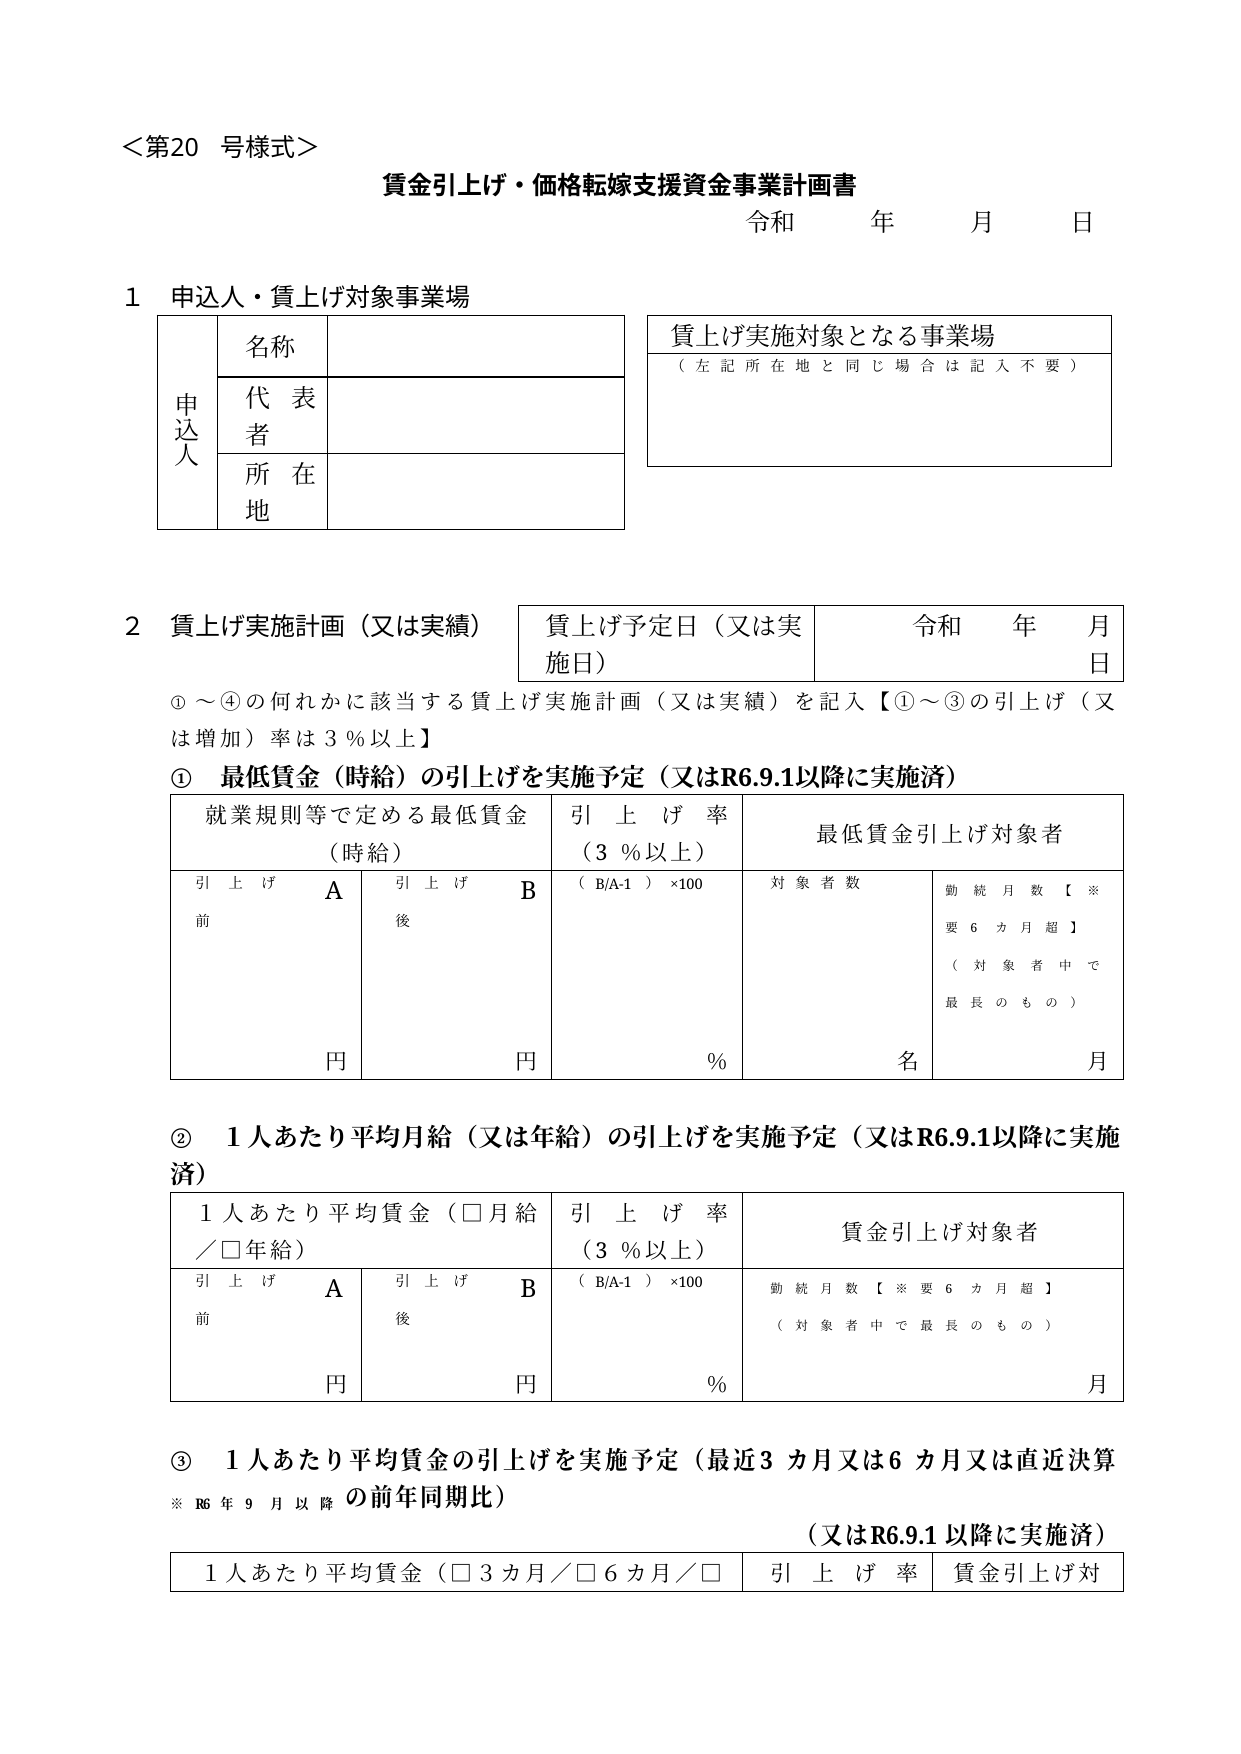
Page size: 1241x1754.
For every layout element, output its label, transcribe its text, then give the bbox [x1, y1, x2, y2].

table_header 賃上げ予定日（又は実施日） [519, 606, 814, 681]
table_header [636, 315, 1124, 567]
table_header 賃金引上げ対象者 [743, 1193, 1123, 1268]
table_cell ％ [552, 1021, 742, 1078]
text ② １人あたり平均月給（又は年給）の引上げを実施予定（又はR6.9.1以降に実施済） [145, 1117, 1120, 1192]
table_header 令和 年 月 日 [815, 606, 1123, 681]
table_cell ％ [552, 1344, 742, 1401]
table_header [171, 1553, 742, 1591]
table_cell （B/A-1）×100 [552, 871, 742, 1021]
table_cell 円 [362, 1344, 551, 1401]
table_cell B [489, 871, 551, 1021]
table_cell A [297, 1269, 361, 1344]
table_header [145, 315, 636, 567]
table_header 引上げ率（3％以上） [552, 795, 742, 870]
subtitle ＜第20号様式＞賃金引上げ・価格転嫁支援資金事業計画書 [120, 127, 1120, 164]
table_cell （B/A-1）×100 [552, 1269, 742, 1344]
table_cell 月 [933, 1021, 1123, 1078]
table_header 引上げ率（3％以上） [552, 1193, 742, 1268]
table_cell 対象者数 [743, 871, 932, 1021]
text 賃金引上げ・価格転嫁支援資金事業計画書 [120, 164, 1120, 202]
table_cell A [297, 871, 361, 1021]
table_cell 勤続月数【※要6カ月超】 （対象者中で最長のもの） [743, 1269, 1123, 1344]
text ①～④の何れかに該当する賃上げ実施計画（又は実績）を記入【①～③の引上げ（又は増加）率は３％以上】 [145, 682, 1120, 757]
table_cell 引上げ後 [362, 871, 489, 1021]
table_header 就業規則等で定める最低賃金（時給） [171, 795, 551, 870]
table_cell 円 [171, 1021, 361, 1078]
text ① 最低賃金（時給）の引上げを実施予定（又はR6.9.1以降に実施済） [145, 757, 1120, 794]
table_header 賃金引上げ対象者 [933, 1553, 1123, 1591]
table_cell 円 [171, 1344, 361, 1401]
table_cell 勤続月数【※要6カ月超】 （対象者中で最長のもの） [933, 871, 1123, 1021]
table_header 引上げ率（3％以上） [743, 1553, 932, 1591]
table_header 最低賃金引上げ対象者 [743, 795, 1123, 870]
text （又はR6.9.1以降に実施済） [120, 1515, 1120, 1552]
table_cell 引上げ後 [362, 1269, 489, 1344]
text ③ １人あたり平均賃金の引上げを実施予定（最近3カ月又は6カ月又は直近決算※R6年9月以降の前年同期比） [145, 1440, 1120, 1515]
text １ 申込人・賃上げ対象事業場 [120, 277, 1120, 314]
table_header １人あたり平均賃金（□月給／□年給） [171, 1193, 551, 1268]
table_cell 引上げ前 [171, 1269, 297, 1344]
table_cell B [489, 1269, 551, 1344]
table_cell 月 [743, 1344, 1123, 1401]
table_header ２ 賃上げ実施計画（又は実績） [105, 605, 518, 681]
table_cell 名 [743, 1021, 932, 1078]
text 令和 年 月 日 [120, 202, 1095, 239]
table_cell 円 [362, 1021, 551, 1078]
table_cell 引上げ前 [171, 871, 297, 1021]
